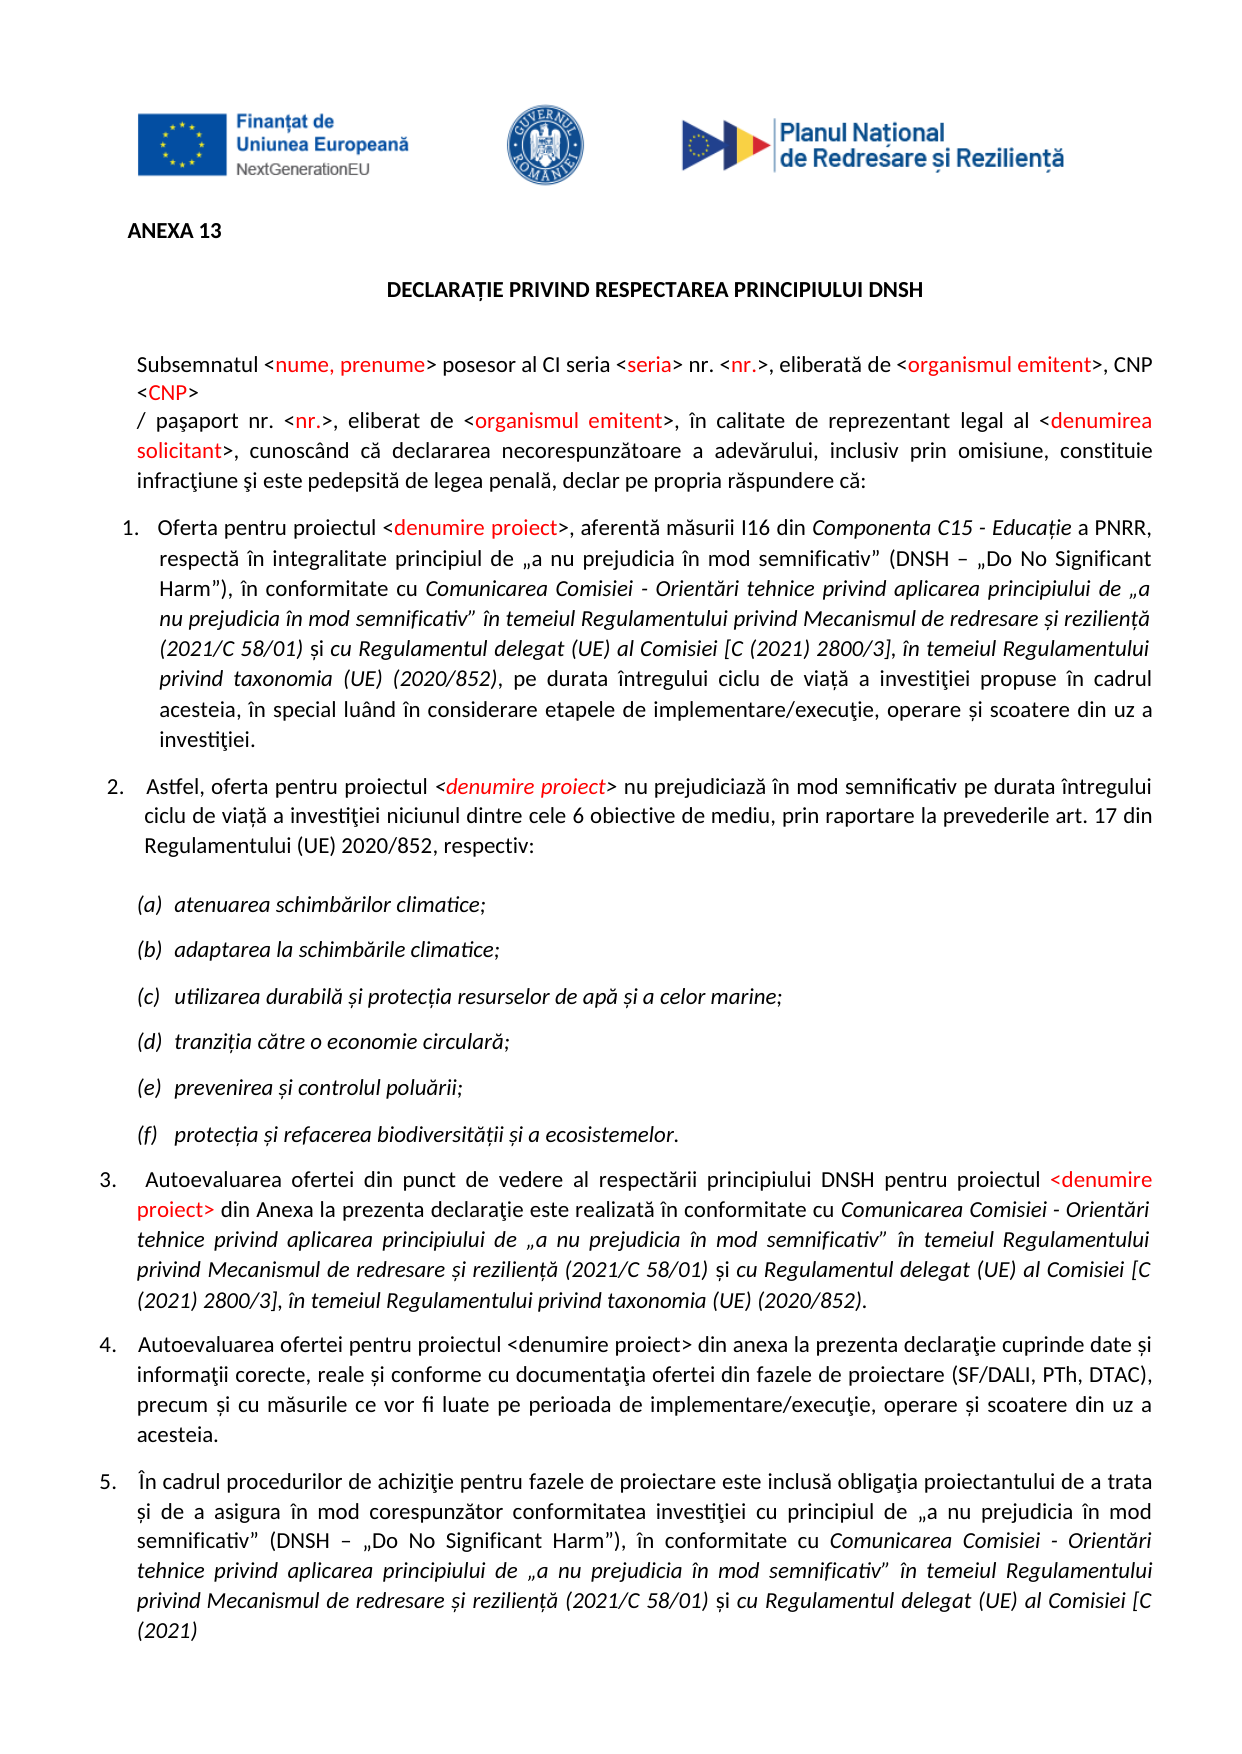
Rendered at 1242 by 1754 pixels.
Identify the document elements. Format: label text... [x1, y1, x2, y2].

text 4. Autoevaluarea ofertei pentru proiectul <denumire proiect> din anexa la prezenta declaraţie cuprinde date și informaţii corecte, reale și conforme cu documentaţia ofertei din fazele de proiectare (SF/DALI, PTh, DTAC), precum și cu măsurile ce vor fi luate pe perioada de implementare/execuţie, operare și scoatere din uz a acesteia. [99, 1331, 1152, 1448]
text Subsemnatul <nume, prenume> posesor al CI seria <seria> nr. <nr.>, eliberată de <organismul emitent>, CNP <CNP> [137, 350, 1152, 406]
text (c) utilizarea durabilă și protecția resurselor de apă și a celor marine; [137, 982, 1152, 1010]
text 1. Oferta pentru proiectul <denumire proiect>, aferentă măsurii I16 din Componenta C15 - Educație a PNRR, respectă în integralitate principiul de „a nu prejudicia în mod semnificativ” (DNSH – „Do No Significant Harm”), în conformitate cu Comunicarea Comisiei - Orientări tehnice privind aplicarea principiului de „a nu prejudicia în mod semnificativ” în temeiul Regulamentului privind Mecanismul de redresare și reziliență (2021/C 58/01) și cu Regulamentul delegat (UE) al Comisiei [C (2021) 2800/3], în temeiul Regulamentului privind taxonomia (UE) (2020/852), pe durata întregului ciclu de viață a investiţiei propuse în cadrul acesteia, în special luând în considerare etapele de implementare/execuţie, operare și scoatere din uz a investiţiei. [122, 513, 1152, 753]
text 5. În cadrul procedurilor de achiziţie pentru fazele de proiectare este inclusă obligaţia proiectantului de a trata și de a asigura în mod corespunzător conformitatea investiţiei cu principiul de „a nu prejudicia în mod semnificativ” (DNSH – „Do No Significant Harm”), în conformitate cu Comunicarea Comisiei - Orientări tehnice privind aplicarea principiului de „a nu prejudicia în mod semnificativ” în temeiul Regulamentului privind Mecanismul de redresare și reziliență (2021/C 58/01) și cu Regulamentul delegat (UE) al Comisiei [C (2021) [99, 1467, 1152, 1644]
text (f) protecția și refacerea biodiversității și a ecosistemelor. [137, 1120, 1152, 1148]
text (d) tranziția către o economie circulară; [137, 1027, 1152, 1055]
text (a) atenuarea schimbărilor climatice; [137, 891, 1152, 919]
text DECLARAȚIE PRIVIND RESPECTAREA PRINCIPIULUI DNSH [333, 275, 972, 303]
text (e) prevenirea și controlul poluării; [137, 1073, 1152, 1102]
text ANEXA 13 [92, 201, 972, 244]
text (b) adaptarea la schimbările climatice; [137, 935, 1152, 963]
text / paşaport nr. <nr.>, eliberat de <organismul emitent>, în calitate de reprezentant legal al <denumirea solicitant>, cunoscând că declararea necorespunzătoare a adevǎrului, inclusiv prin omisiune, constituie infracţiune şi este pedepsită de legea penală, declar pe propria răspundere că: [137, 406, 1152, 494]
text 2. Astfel, oferta pentru proiectul <denumire proiect> nu prejudiciază în mod semnificativ pe durata întregului ciclu de viață a investiţiei niciunul dintre cele 6 obiective de mediu, prin raportare la prevederile art. 17 din Regulamentului (UE) 2020/852, respectiv: [107, 772, 1152, 859]
text 3. Autoevaluarea ofertei din punct de vedere al respectării principiului DNSH pentru proiectul <denumire proiect> din Anexa la prezenta declaraţie este realizată în conformitate cu Comunicarea Comisiei - Orientări tehnice privind aplicarea principiului de „a nu prejudicia în mod semnificativ” în temeiul Regulamentului privind Mecanismul de redresare și reziliență (2021/C 58/01) și cu Regulamentul delegat (UE) al Comisiei [C (2021) 2800/3], în temeiul Regulamentului privind taxonomia (UE) (2020/852). [99, 1165, 1152, 1314]
